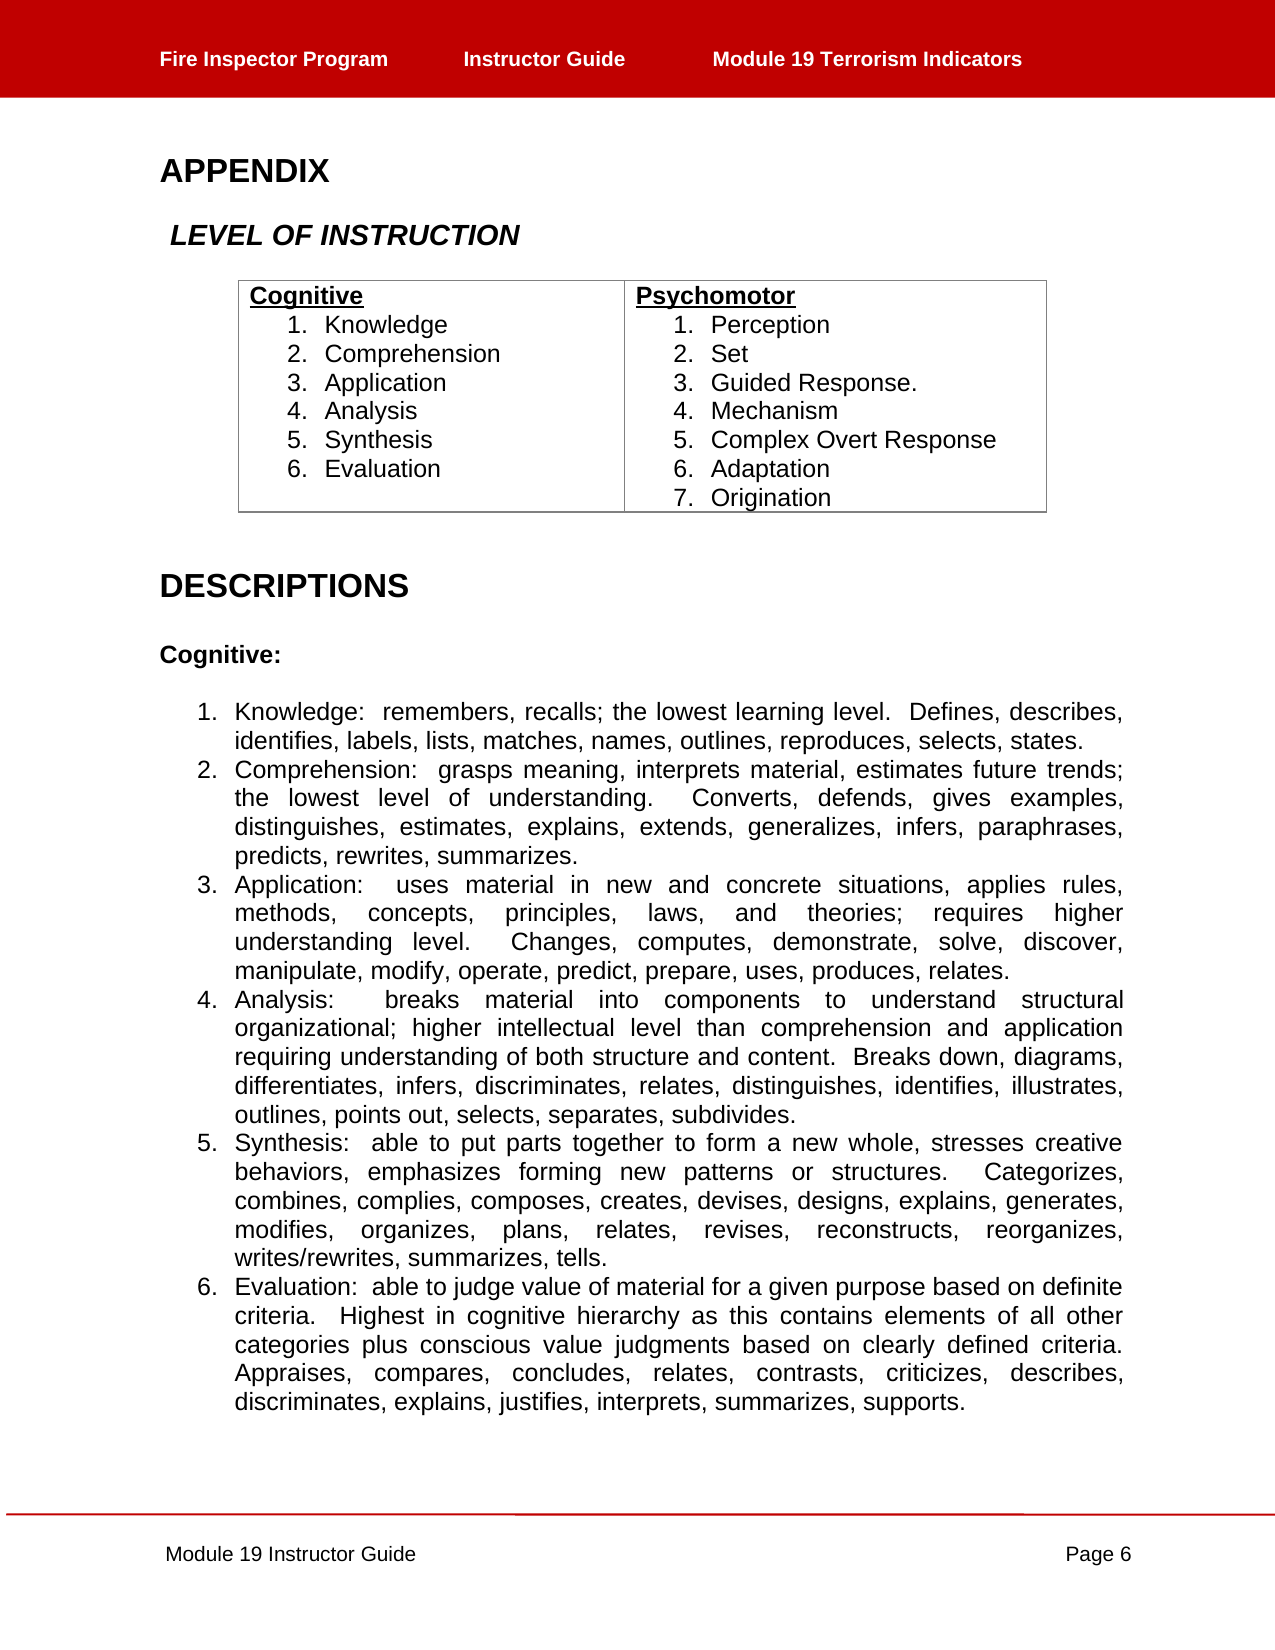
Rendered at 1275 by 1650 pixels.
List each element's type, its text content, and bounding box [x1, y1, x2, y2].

list Synthesis: able to put parts together to form a new whole, stresses creative behaviors, emphasizes forming new patterns or structures. Categorizes, combines, complies, composes, creates, devises, designs, explains, generates, modifies, organizes, plans, relates, revises, reconstructs, reorganizes, writes/rewrites, summarizes, tells. [197, 1128, 1125, 1272]
text APPENDIX [159, 151, 1125, 189]
subtitle DESCRIPTIONS [159, 566, 1125, 604]
table_header Psychomotor Perception Set Guided Response. Mechanism Complex Overt Response Adaptation Origination [625, 281, 1046, 511]
list Application: uses material in new and concrete situations, applies rules, methods, concepts, principles, laws, and theories; requires higher understanding level. Changes, computes, demonstrate, solve, discover, manipulate, modify, operate, predict, prepare, uses, produces, relates. [197, 869, 1125, 984]
table_header Cognitive Knowledge Comprehension Application Analysis Synthesis Evaluation [239, 281, 624, 511]
subtitle LEVEL OF INSTRUCTION [170, 218, 1125, 252]
text Cognitive: [159, 639, 1125, 668]
list Evaluation: able to judge value of material for a given purpose based on definite criteria. Highest in cognitive hierarchy as this contains elements of all other categories plus conscious value judgments based on clearly defined criteria. Appraises, compares, concludes, relates, contrasts, criticizes, describes, discriminates, explains, justifies, interprets, summarizes, supports. [197, 1272, 1125, 1416]
list Comprehension: grasps meaning, interprets material, estimates future trends; the lowest level of understanding. Converts, defends, gives examples, distinguishes, estimates, explains, extends, generalizes, infers, paraphrases, predicts, rewrites, summarizes. [197, 754, 1125, 869]
list Analysis: breaks material into components to understand structural organizational; higher intellectual level than comprehension and application requiring understanding of both structure and content. Breaks down, diagrams, differentiates, infers, discriminates, relates, distinguishes, identifies, illustrates, outlines, points out, selects, separates, subdivides. [197, 984, 1125, 1128]
list Knowledge: remembers, recalls; the lowest learning level. Defines, describes, identifies, labels, lists, matches, names, outlines, reproduces, selects, states. [197, 697, 1125, 754]
